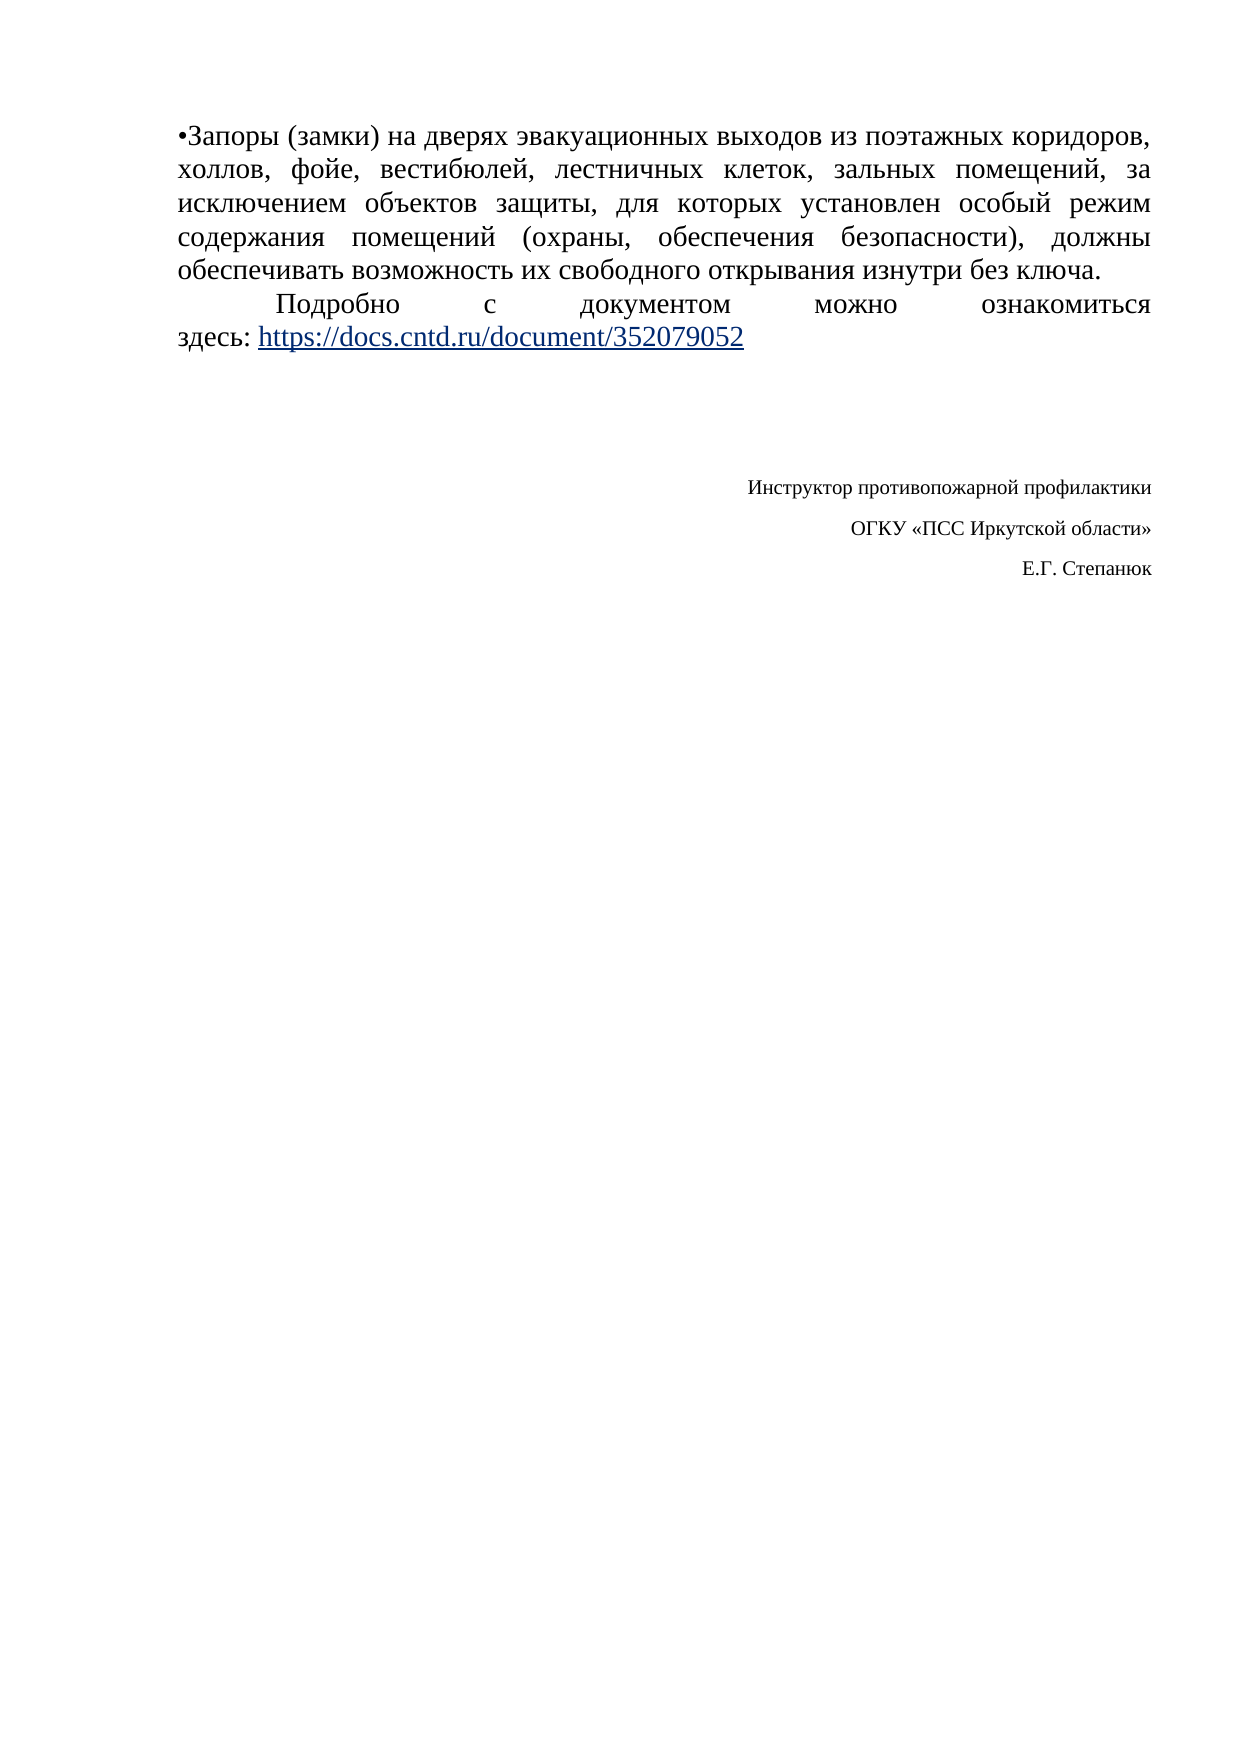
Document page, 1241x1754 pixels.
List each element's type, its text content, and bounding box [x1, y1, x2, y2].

text Инструктор противопожарной профилактики [177, 475, 1152, 499]
text Е.Г. Степанюк [177, 556, 1152, 580]
text Подробно с документом можно ознакомиться здесь: https://docs.cntd.ru/document/352079052 [177, 286, 1152, 353]
text •Запоры (замки) на дверях эвакуационных выходов из поэтажных коридоров, холлов, фойе, вестибюлей, лестничных клеток, зальных помещений, за исключением объектов защиты, для которых установлен особый режим содержания помещений (охраны, обеспечения безопасности), должны обеспечивать возможность их свободного открывания изнутри без ключа. [177, 118, 1152, 286]
text ОГКУ «ПСС Иркутской области» [177, 515, 1152, 539]
